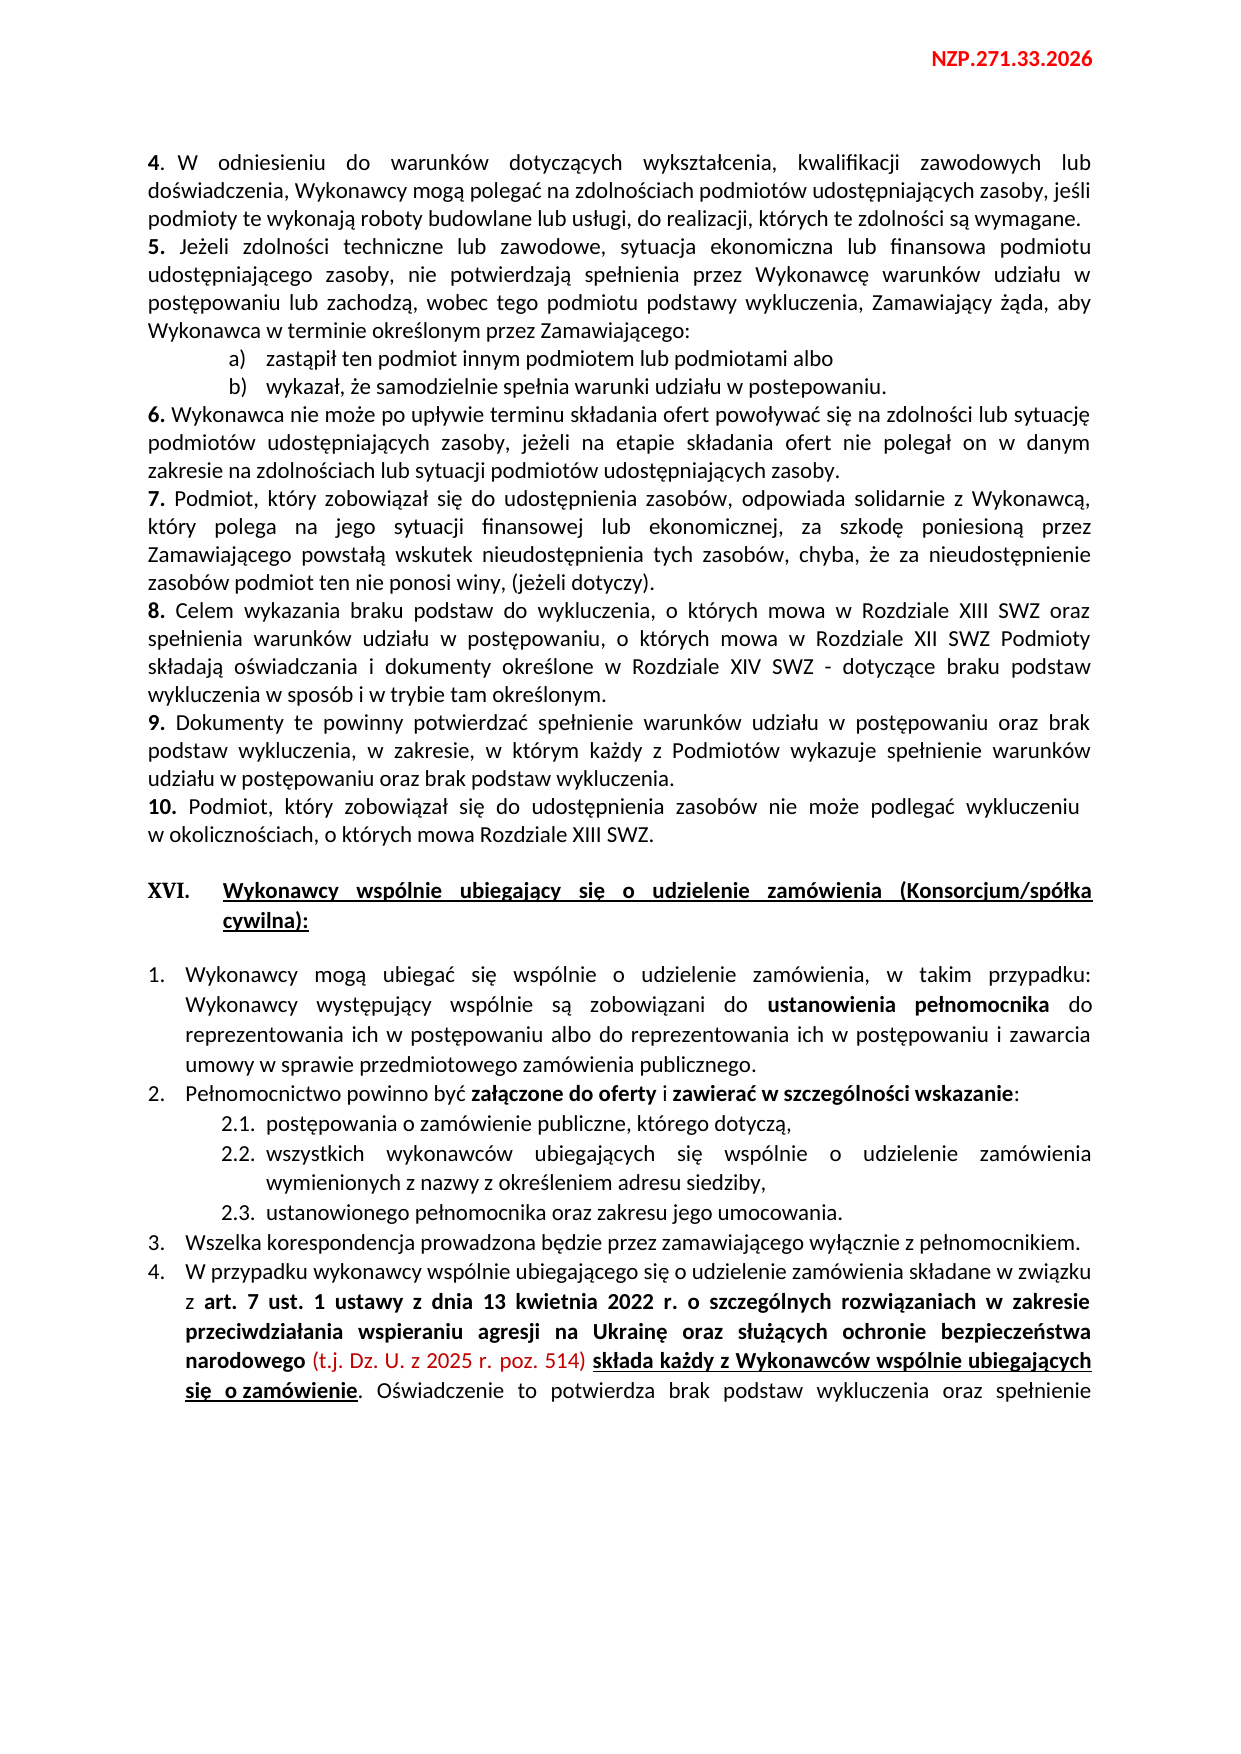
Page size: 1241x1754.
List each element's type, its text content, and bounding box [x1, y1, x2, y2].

list ustanowionego pełnomocnika oraz zakresu jego umocowania. [221, 1198, 1092, 1226]
text 8. Celem wykazania braku podstaw do wykluczenia, o których mowa w Rozdziale XIII SWZ oraz spełnienia warunków udziału w postępowaniu, o których mowa w Rozdziale XII SWZ Podmioty składają oświadczania i dokumenty określone w Rozdziale XIV SWZ - dotyczące braku podstaw wykluczenia w sposób i w trybie tam określonym. [148, 596, 1092, 708]
list Wszelka korespondencja prowadzona będzie przez zamawiającego wyłącznie z pełnomocnikiem. [148, 1228, 1092, 1256]
list Pełnomocnictwo powinno być załączone do oferty i zawierać w szczególności wskazanie: [148, 1079, 1092, 1107]
text 10. Podmiot, który zobowiązał się do udostępnienia zasobów nie może podlegać wykluczeniu w okolicznościach, o których mowa Rozdziale XIII SWZ. [148, 792, 1092, 848]
list postępowania o zamówienie publiczne, którego dotyczą, [221, 1109, 1092, 1137]
text 4. W odniesieniu do warunków dotyczących wykształcenia, kwalifikacji zawodowych lub doświadczenia, Wykonawcy mogą polegać na zdolnościach podmiotów udostępniających zasoby, jeśli podmioty te wykonają roboty budowlane lub usługi, do realizacji, których te zdolności są wymagane. [148, 148, 1092, 232]
list wykazał, że samodzielnie spełnia warunki udziału w postepowaniu. [228, 372, 1092, 400]
list zastąpił ten podmiot innym podmiotem lub podmiotami albo [228, 344, 1092, 372]
list Wykonawcy wspólnie ubiegający się o udzielenie zamówienia (Konsorcjum/spółka cywilna): [148, 876, 1092, 934]
list wszystkich wykonawców ubiegających się wspólnie o udzielenie zamówienia wymienionych z nazwy z określeniem adresu siedziby, [221, 1139, 1092, 1196]
text 6. Wykonawca nie może po upływie terminu składania ofert powoływać się na zdolności lub sytuację podmiotów udostępniających zasoby, jeżeli na etapie składania ofert nie polegał on w danym zakresie na zdolnościach lub sytuacji podmiotów udostępniających zasoby. [148, 400, 1092, 484]
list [148, 1257, 1092, 1404]
list Wykonawcy mogą ubiegać się wspólnie o udzielenie zamówienia, w takim przypadku: Wykonawcy występujący wspólnie są zobowiązani do ustanowienia pełnomocnika do reprezentowania ich w postępowaniu albo do reprezentowania ich w postępowaniu i zawarcia umowy w sprawie przedmiotowego zamówienia publicznego. [148, 961, 1092, 1078]
text 5. Jeżeli zdolności techniczne lub zawodowe, sytuacja ekonomiczna lub finansowa podmiotu udostępniającego zasoby, nie potwierdzają spełnienia przez Wykonawcę warunków udziału w postępowaniu lub zachodzą, wobec tego podmiotu podstawy wykluczenia, Zamawiający żąda, aby Wykonawca w terminie określonym przez Zamawiającego: [148, 232, 1092, 344]
text 9. Dokumenty te powinny potwierdzać spełnienie warunków udziału w postępowaniu oraz brak podstaw wykluczenia, w zakresie, w którym każdy z Podmiotów wykazuje spełnienie warunków udziału w postępowaniu oraz brak podstaw wykluczenia. [148, 708, 1092, 792]
text 7. Podmiot, który zobowiązał się do udostępnienia zasobów, odpowiada solidarnie z Wykonawcą, który polega na jego sytuacji finansowej lub ekonomicznej, za szkodę poniesioną przez Zamawiającego powstałą wskutek nieudostępnienia tych zasobów, chyba, że za nieudostępnienie zasobów podmiot ten nie ponosi winy, (jeżeli dotyczy). [148, 484, 1092, 596]
